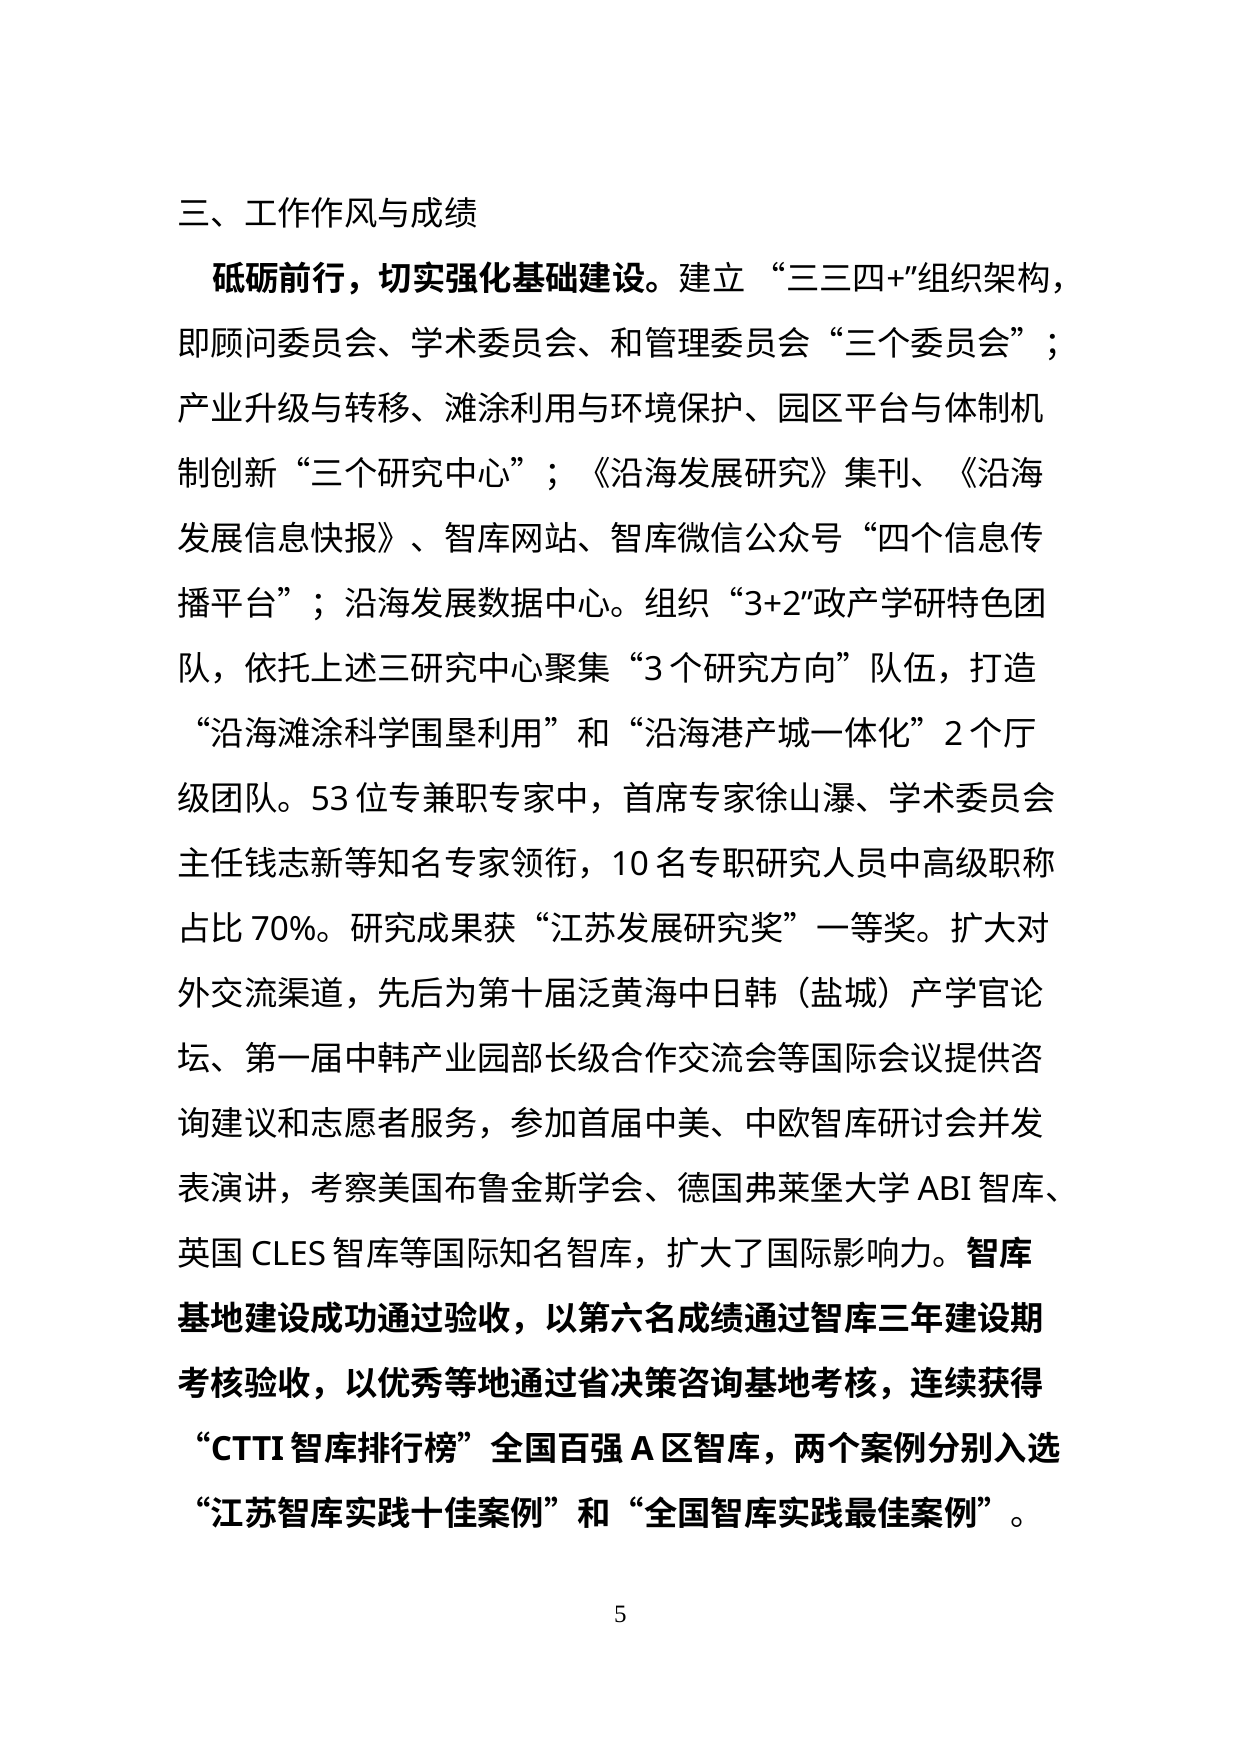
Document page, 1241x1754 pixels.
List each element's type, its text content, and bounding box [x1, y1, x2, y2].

text 三、工作作风与成绩 [177, 178, 1063, 243]
text 砥砺前行，切实强化基础建设。建立 “三三四+”组织架构，即顾问委员会、学术委员会、和管理委员会“三个委员会”；产业升级与转移、滩涂利用与环境保护、园区平台与体制机制创新“三个研究中心”；《沿海发展研究》集刊、《沿海发展信息快报》、智库网站、智库微信公众号“四个信息传播平台”；沿海发展数据中心。组织“3+2”政产学研特色团队，依托上述三研究中心聚集“3个研究方向”队伍，打造“沿海滩涂科学围垦利用”和“沿海港产城一体化”2个厅级团队。53位专兼职专家中，首席专家徐山瀑、学术委员会主任钱志新等知名专家领衔，10名专职研究人员中高级职称占比70%。研究成果获“江苏发展研究奖”一等奖。扩大对外交流渠道，先后为第十届泛黄海中日韩（盐城）产学官论坛、第一届中韩产业园部长级合作交流会等国际会议提供咨询建议和志愿者服务，参加首届中美、中欧智库研讨会并发表演讲，考察美国布鲁金斯学会、德国弗莱堡大学ABI智库、英国CLES智库等国际知名智库，扩大了国际影响力。智库基地建设成功通过验收，以第六名成绩通过智库三年建设期考核验收，以优秀等地通过省决策咨询基地考核，连续获得“CTTI智库排行榜”全国百强A区智库，两个案例分别入选“江苏智库实践十佳案例”和“全国智库实践最佳案例”。 [177, 243, 1063, 1543]
